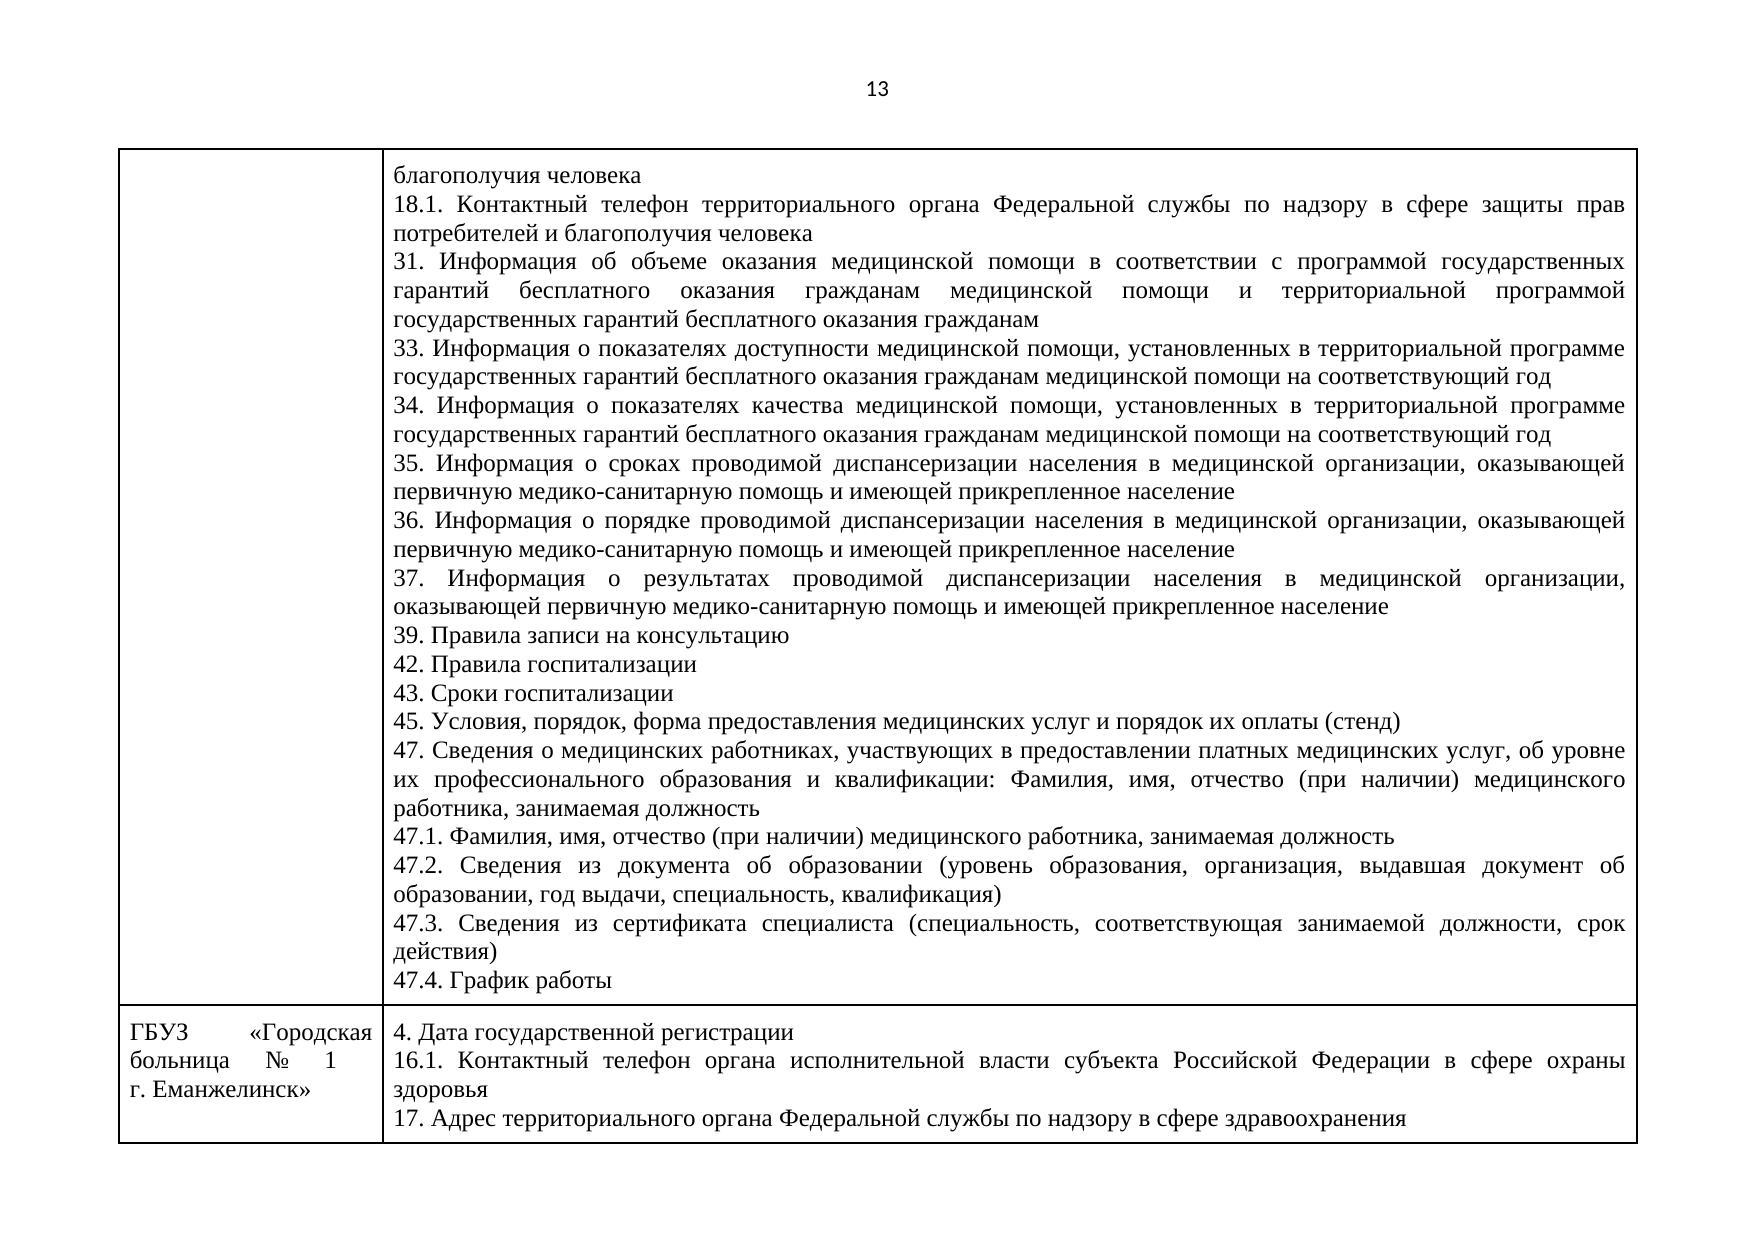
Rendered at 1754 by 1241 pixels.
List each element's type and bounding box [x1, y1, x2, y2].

table_cell [120, 150, 382, 1004]
table_cell [384, 1006, 1636, 1142]
table_cell [120, 1006, 382, 1142]
table_cell [384, 150, 1636, 1004]
